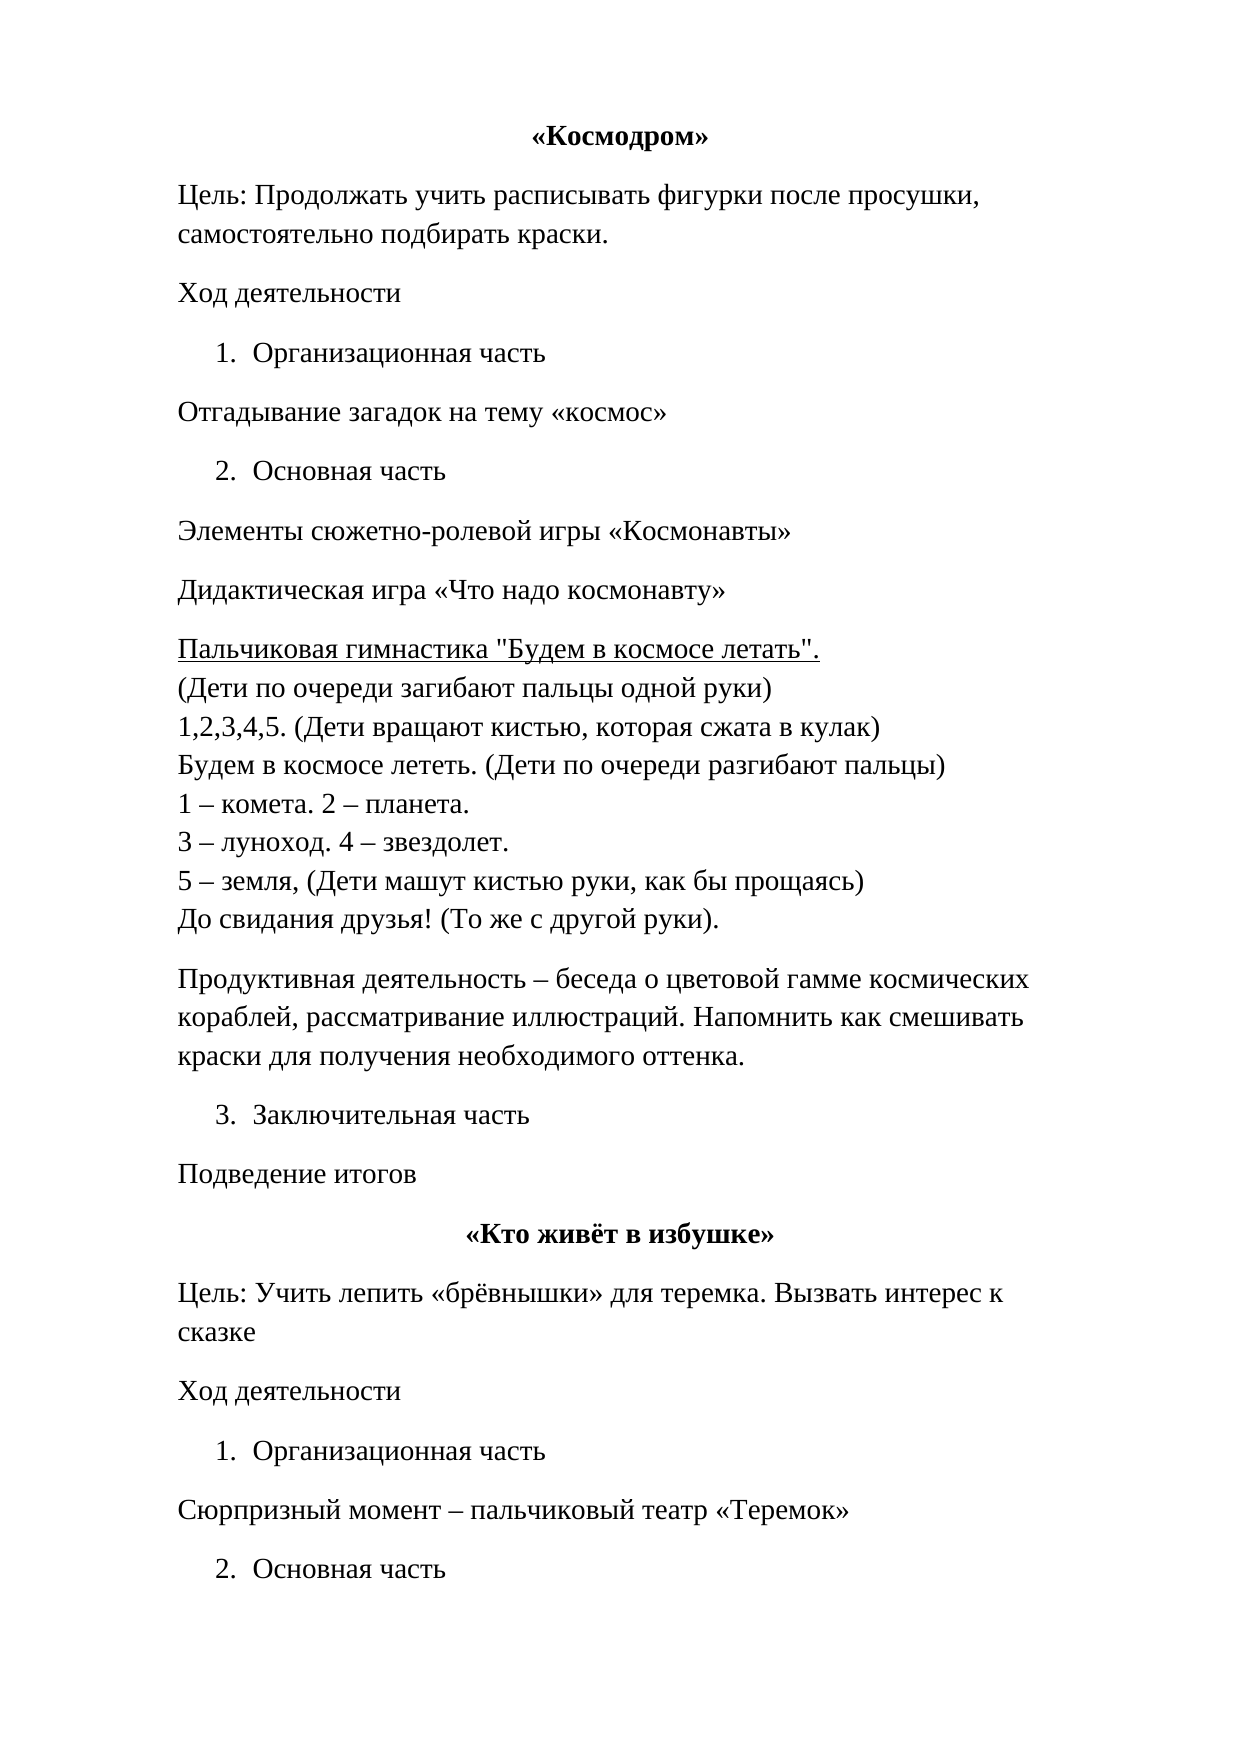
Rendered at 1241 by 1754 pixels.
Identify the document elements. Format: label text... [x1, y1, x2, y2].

text 1 – комета. 2 – планета. [177, 786, 1063, 819]
list Организационная часть [215, 1433, 1063, 1466]
text Элементы сюжетно-ролевой игры «Космонавты» [177, 513, 1063, 546]
text Пальчиковая гимнастика "Будем в космосе летать". [177, 632, 1063, 665]
list Заключительная часть [215, 1097, 1063, 1131]
list Основная часть [215, 1551, 1063, 1585]
text (Дети по очереди загибают пальцы одной руки) [177, 670, 1063, 704]
text Ход деятельности [177, 275, 1063, 309]
text Будем в космосе лететь. (Дети по очереди разгибают пальцы) [177, 747, 1063, 781]
text «Кто живёт в избушке» [177, 1216, 1063, 1249]
text «Космодром» [177, 118, 1063, 152]
text Подведение итогов [177, 1157, 1063, 1190]
text До свидания друзья! (То же с другой руки). [177, 901, 1063, 935]
list Основная часть [215, 453, 1063, 487]
text 1,2,3,4,5. (Дети вращают кистью, которая сжата в кулак) [177, 709, 1063, 742]
text Ход деятельности [177, 1373, 1063, 1407]
text Дидактическая игра «Что надо космонавту» [177, 572, 1063, 606]
text 5 – земля, (Дети машут кистью руки, как бы прощаясь) [177, 863, 1063, 896]
text Цель: Продолжать учить расписывать фигурки после просушки, самостоятельно подбирать краски. [177, 177, 1063, 249]
list Организационная часть [215, 335, 1063, 368]
text Отгадывание загадок на тему «космос» [177, 394, 1063, 428]
text Цель: Учить лепить «брёвнышки» для теремка. Вызвать интерес к сказке [177, 1275, 1063, 1347]
text Продуктивная деятельность – беседа о цветовой гамме космических кораблей, рассматривание иллюстраций. Напомнить как смешивать краски для получения необходимого оттенка. [177, 961, 1063, 1071]
text Сюрпризный момент – пальчиковый театр «Теремок» [177, 1492, 1063, 1526]
text 3 – луноход. 4 – звездолет. [177, 824, 1063, 858]
